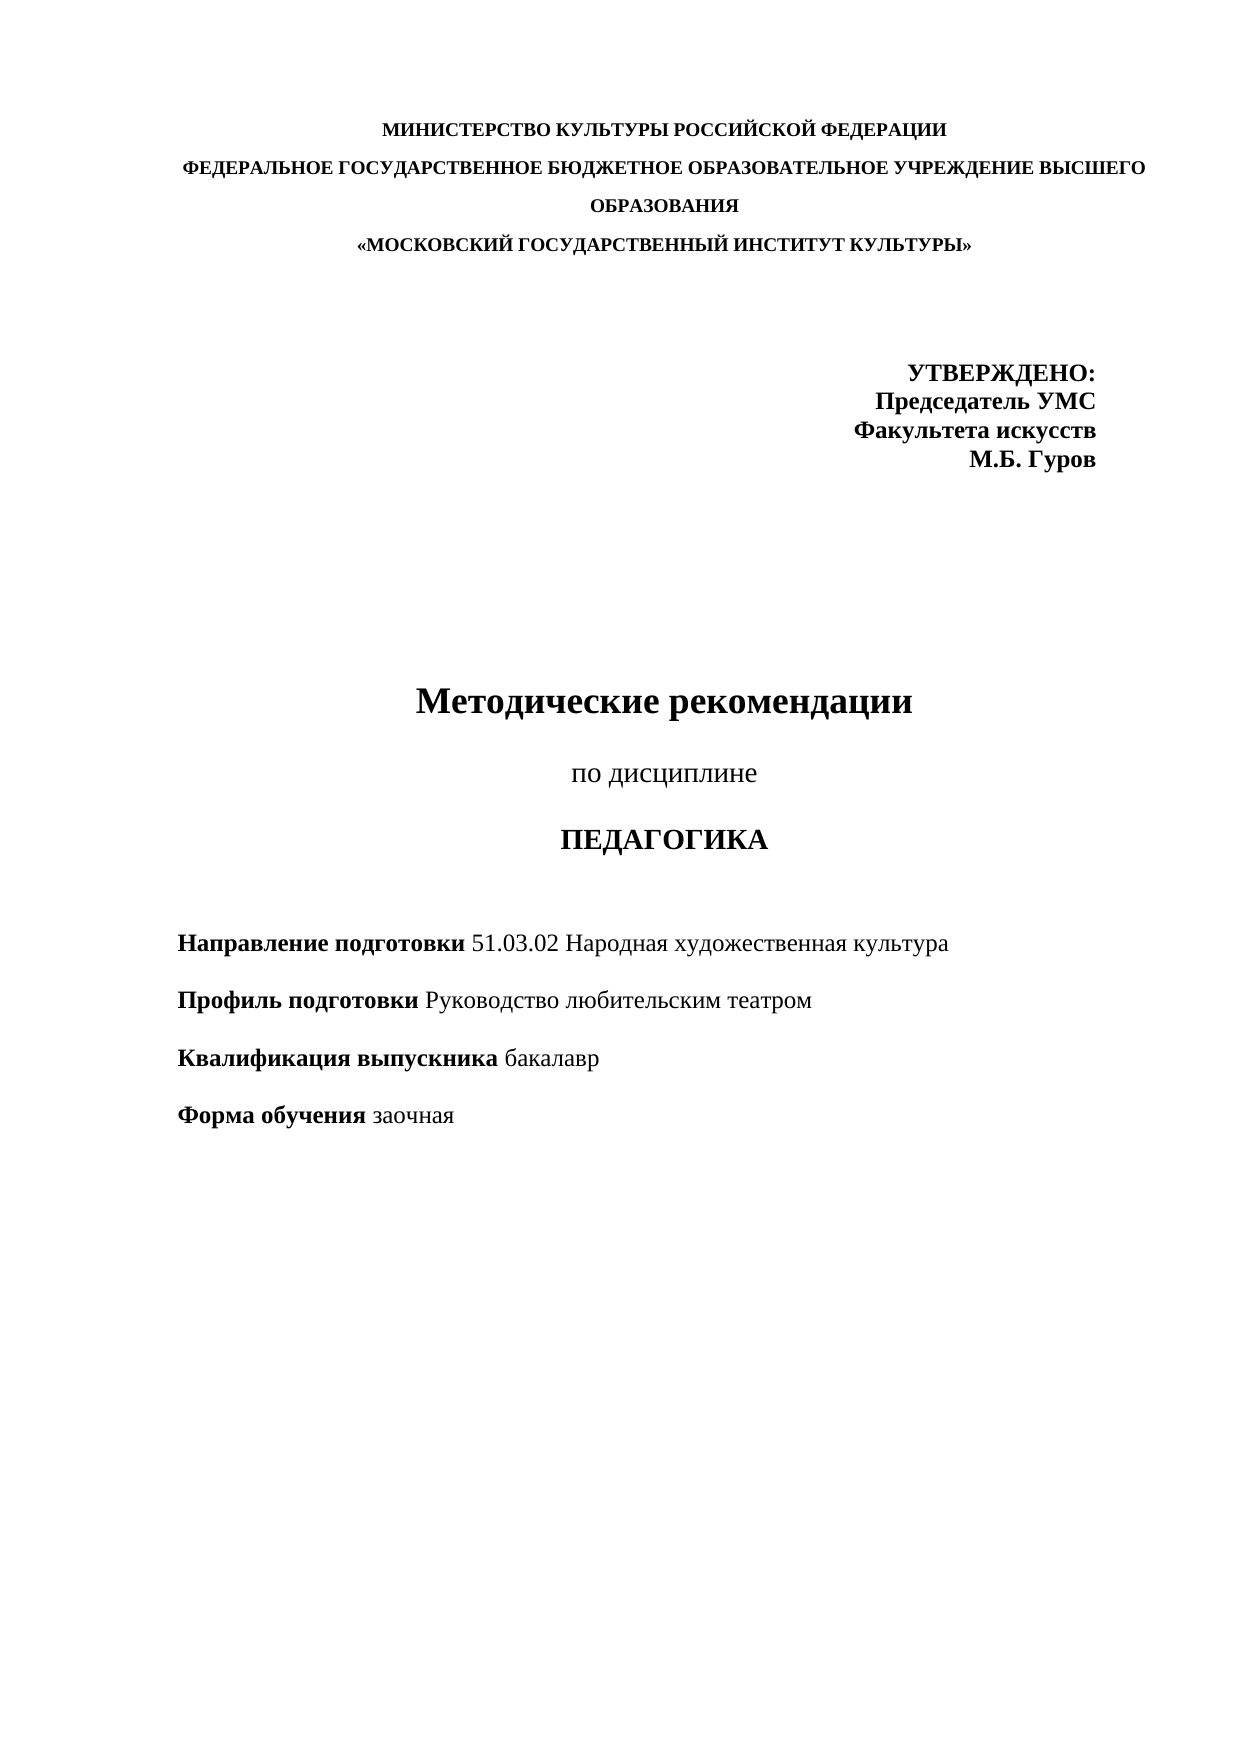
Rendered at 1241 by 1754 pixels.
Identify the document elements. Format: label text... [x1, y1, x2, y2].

text ПЕДАГОГИКА [177, 822, 1152, 856]
text «МОСКОВСКИЙ ГОСУДАРСТВЕННЫЙ ИНСТИТУТ КУЛЬТУРЫ» [177, 233, 1152, 271]
text по дисциплине [177, 755, 1152, 789]
text Профиль подготовки Руководство любительским театром [177, 986, 1152, 1014]
text Направление подготовки 51.03.02 Народная художественная культура [177, 928, 1152, 957]
text Форма обучения заочная [177, 1101, 1152, 1129]
text Методические рекомендации [177, 679, 1152, 722]
table_header УТВЕРЖДЕНО: Председатель УМС Факультета искусств М.Б. Гуров [665, 358, 1107, 473]
text Квалификация выпускника бакалавр [177, 1043, 1152, 1072]
text МИНИСТЕРСТВО КУЛЬТУРЫ РОССИЙСКОЙ ФЕДЕРАЦИИ [177, 118, 1152, 156]
text ФЕДЕРАЛЬНОЕ ГОСУДАРСТВЕННОЕ БЮДЖЕТНОЕ ОБРАЗОВАТЕЛЬНОЕ УЧРЕЖДЕНИЕ ВЫСШЕГО ОБРАЗОВАНИЯ [177, 156, 1152, 233]
